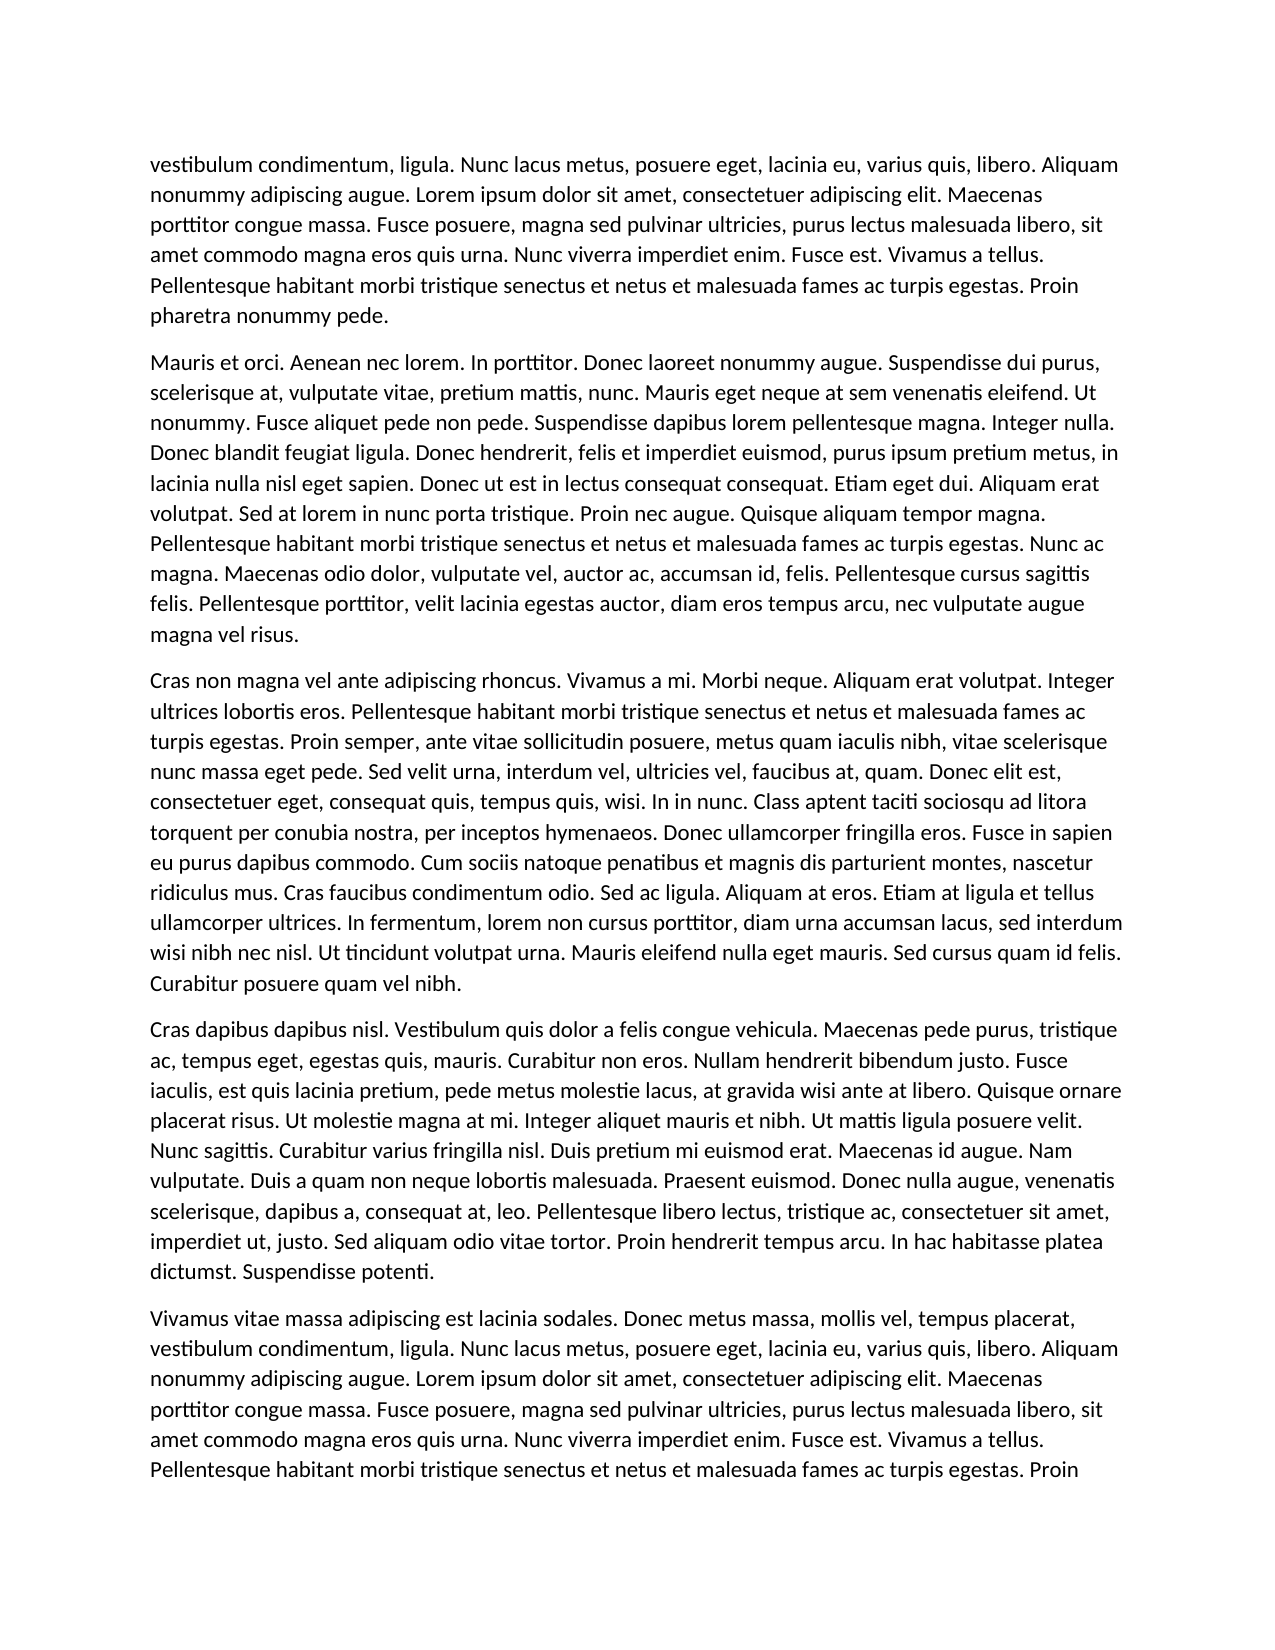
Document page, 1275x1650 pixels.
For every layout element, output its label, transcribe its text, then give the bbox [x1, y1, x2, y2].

text Mauris et orci. Aenean nec lorem. In porttitor. Donec laoreet nonummy augue. Suspendisse dui purus, scelerisque at, vulputate vitae, pretium mattis, nunc. Mauris eget neque at sem venenatis eleifend. Ut nonummy. Fusce aliquet pede non pede. Suspendisse dapibus lorem pellentesque magna. Integer nulla. Donec blandit feugiat ligula. Donec hendrerit, felis et imperdiet euismod, purus ipsum pretium metus, in lacinia nulla nisl eget sapien. Donec ut est in lectus consequat consequat. Etiam eget dui. Aliquam erat volutpat. Sed at lorem in nunc porta tristique. Proin nec augue. Quisque aliquam tempor magna. Pellentesque habitant morbi tristique senectus et netus et malesuada fames ac turpis egestas. Nunc ac magna. Maecenas odio dolor, vulputate vel, auctor ac, accumsan id, felis. Pellentesque cursus sagittis felis. Pellentesque porttitor, velit lacinia egestas auctor, diam eros tempus arcu, nec vulputate augue magna vel risus. [150, 348, 1125, 648]
text Cras non magna vel ante adipiscing rhoncus. Vivamus a mi. Morbi neque. Aliquam erat volutpat. Integer ultrices lobortis eros. Pellentesque habitant morbi tristique senectus et netus et malesuada fames ac turpis egestas. Proin semper, ante vitae sollicitudin posuere, metus quam iaculis nibh, vitae scelerisque nunc massa eget pede. Sed velit urna, interdum vel, ultricies vel, faucibus at, quam. Donec elit est, consectetuer eget, consequat quis, tempus quis, wisi. In in nunc. Class aptent taciti sociosqu ad litora torquent per conubia nostra, per inceptos hymenaeos. Donec ullamcorper fringilla eros. Fusce in sapien eu purus dapibus commodo. Cum sociis natoque penatibus et magnis dis parturient montes, nascetur ridiculus mus. Cras faucibus condimentum odio. Sed ac ligula. Aliquam at eros. Etiam at ligula et tellus ullamcorper ultrices. In fermentum, lorem non cursus porttitor, diam urna accumsan lacus, sed interdum wisi nibh nec nisl. Ut tincidunt volutpat urna. Mauris eleifend nulla eget mauris. Sed cursus quam id felis. Curabitur posuere quam vel nibh. [150, 667, 1125, 997]
text Cras dapibus dapibus nisl. Vestibulum quis dolor a felis congue vehicula. Maecenas pede purus, tristique ac, tempus eget, egestas quis, mauris. Curabitur non eros. Nullam hendrerit bibendum justo. Fusce iaculis, est quis lacinia pretium, pede metus molestie lacus, at gravida wisi ante at libero. Quisque ornare placerat risus. Ut molestie magna at mi. Integer aliquet mauris et nibh. Ut mattis ligula posuere velit. Nunc sagittis. Curabitur varius fringilla nisl. Duis pretium mi euismod erat. Maecenas id augue. Nam vulputate. Duis a quam non neque lobortis malesuada. Praesent euismod. Donec nulla augue, venenatis scelerisque, dapibus a, consequat at, leo. Pellentesque libero lectus, tristique ac, consectetuer sit amet, imperdiet ut, justo. Sed aliquam odio vitae tortor. Proin hendrerit tempus arcu. In hac habitasse platea dictumst. Suspendisse potenti. [150, 1016, 1125, 1285]
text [150, 1304, 1125, 1483]
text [150, 150, 1125, 329]
